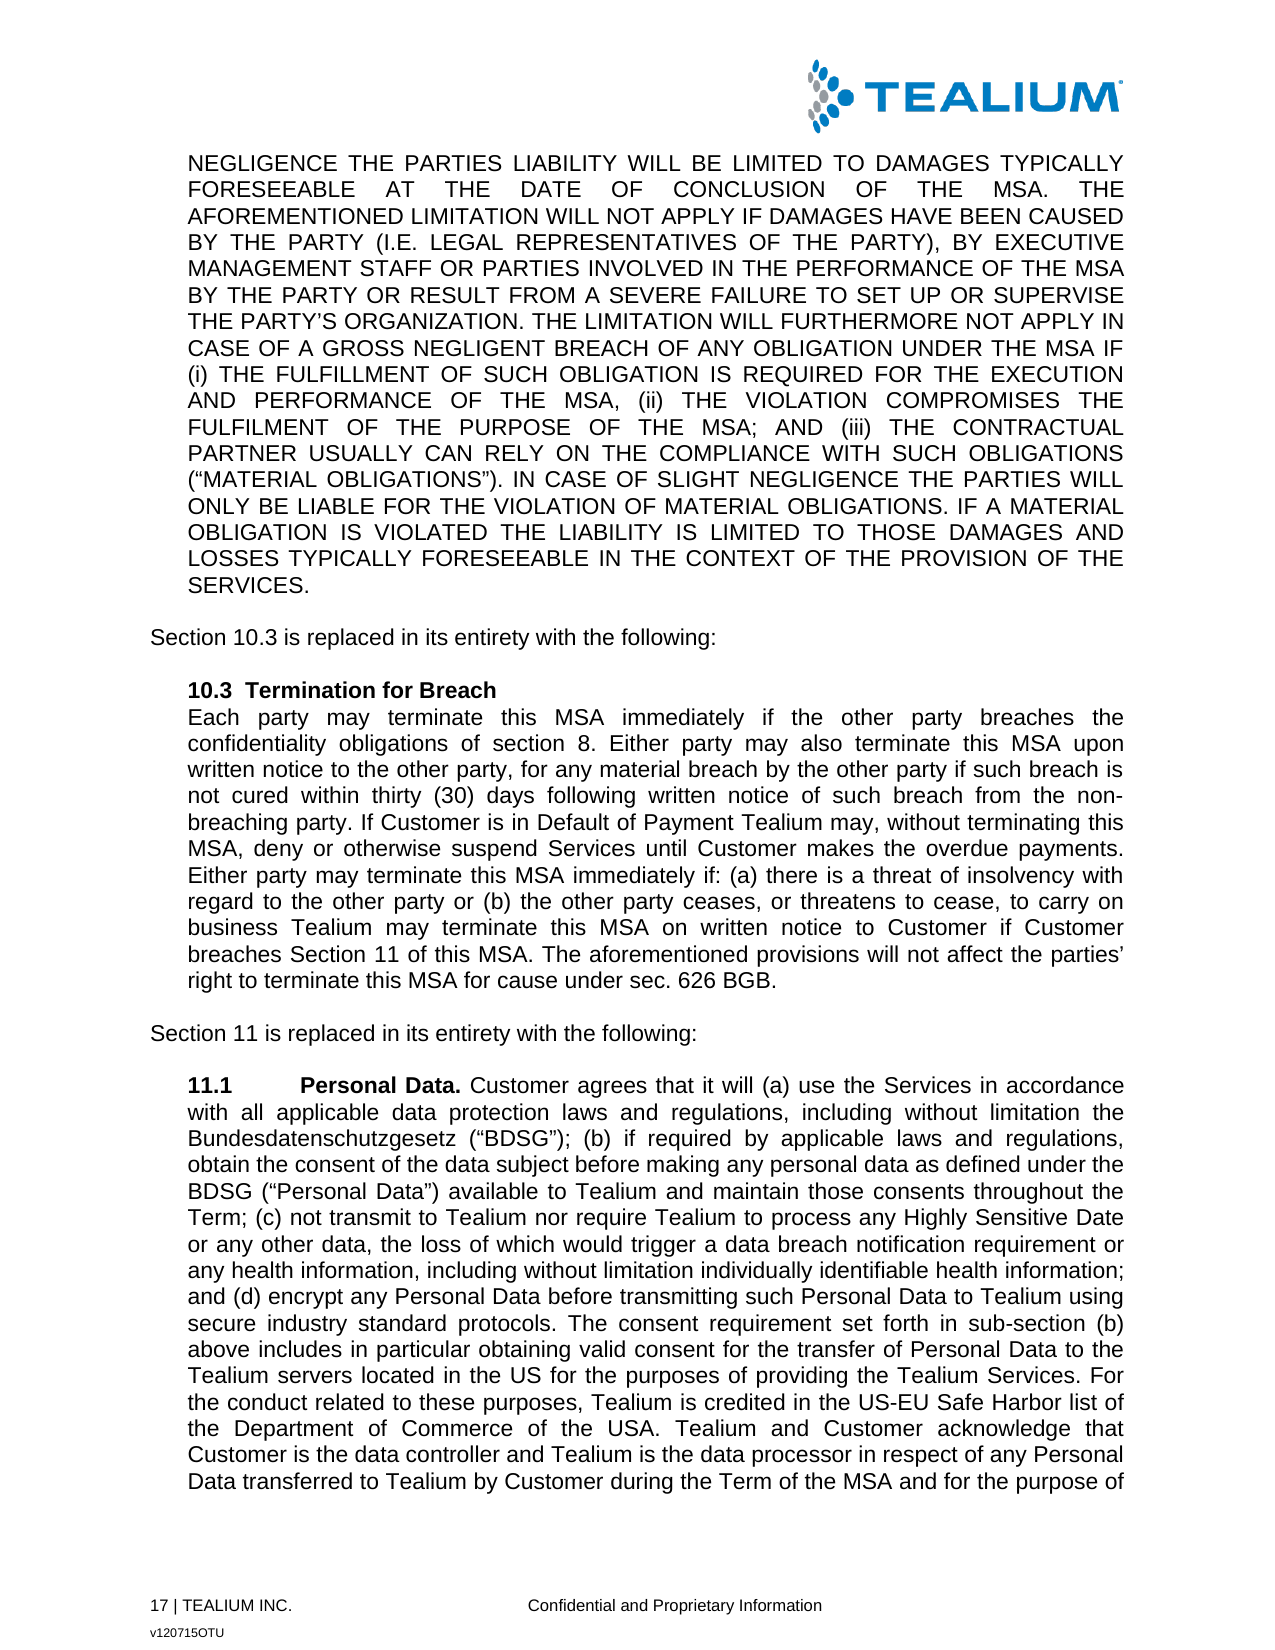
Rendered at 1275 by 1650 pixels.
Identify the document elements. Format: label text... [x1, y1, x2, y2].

picture [804, 55, 1125, 138]
text Section 10.3 is replaced in its entirety with the following: [150, 624, 1125, 651]
text Section 11 is replaced in its entirety with the following: [150, 1020, 1125, 1046]
text Each party may terminate this MSA immediately if the other party breaches the confidentiality obligations of section 8. Either party may also terminate this MSA upon written notice to the other party, for any material breach by the other party if such breach is not cured within thirty (30) days following written notice of such breach from the non-breaching party. If Customer is in Default of Payment Tealium may, without terminating this MSA, deny or otherwise suspend Services until Customer makes the overdue payments. Either party may terminate this MSA immediately if: (a) there is a threat of insolvency with regard to the other party or (b) the other party ceases, or threatens to cease, to carry on business Tealium may terminate this MSA on written notice to Customer if Customer breaches Section 11 of this MSA. The aforementioned provisions will not affect the parties’ right to terminate this MSA for cause under sec. 626 BGB. [187, 703, 1125, 993]
text 10.3 Termination for Breach [187, 677, 1125, 703]
